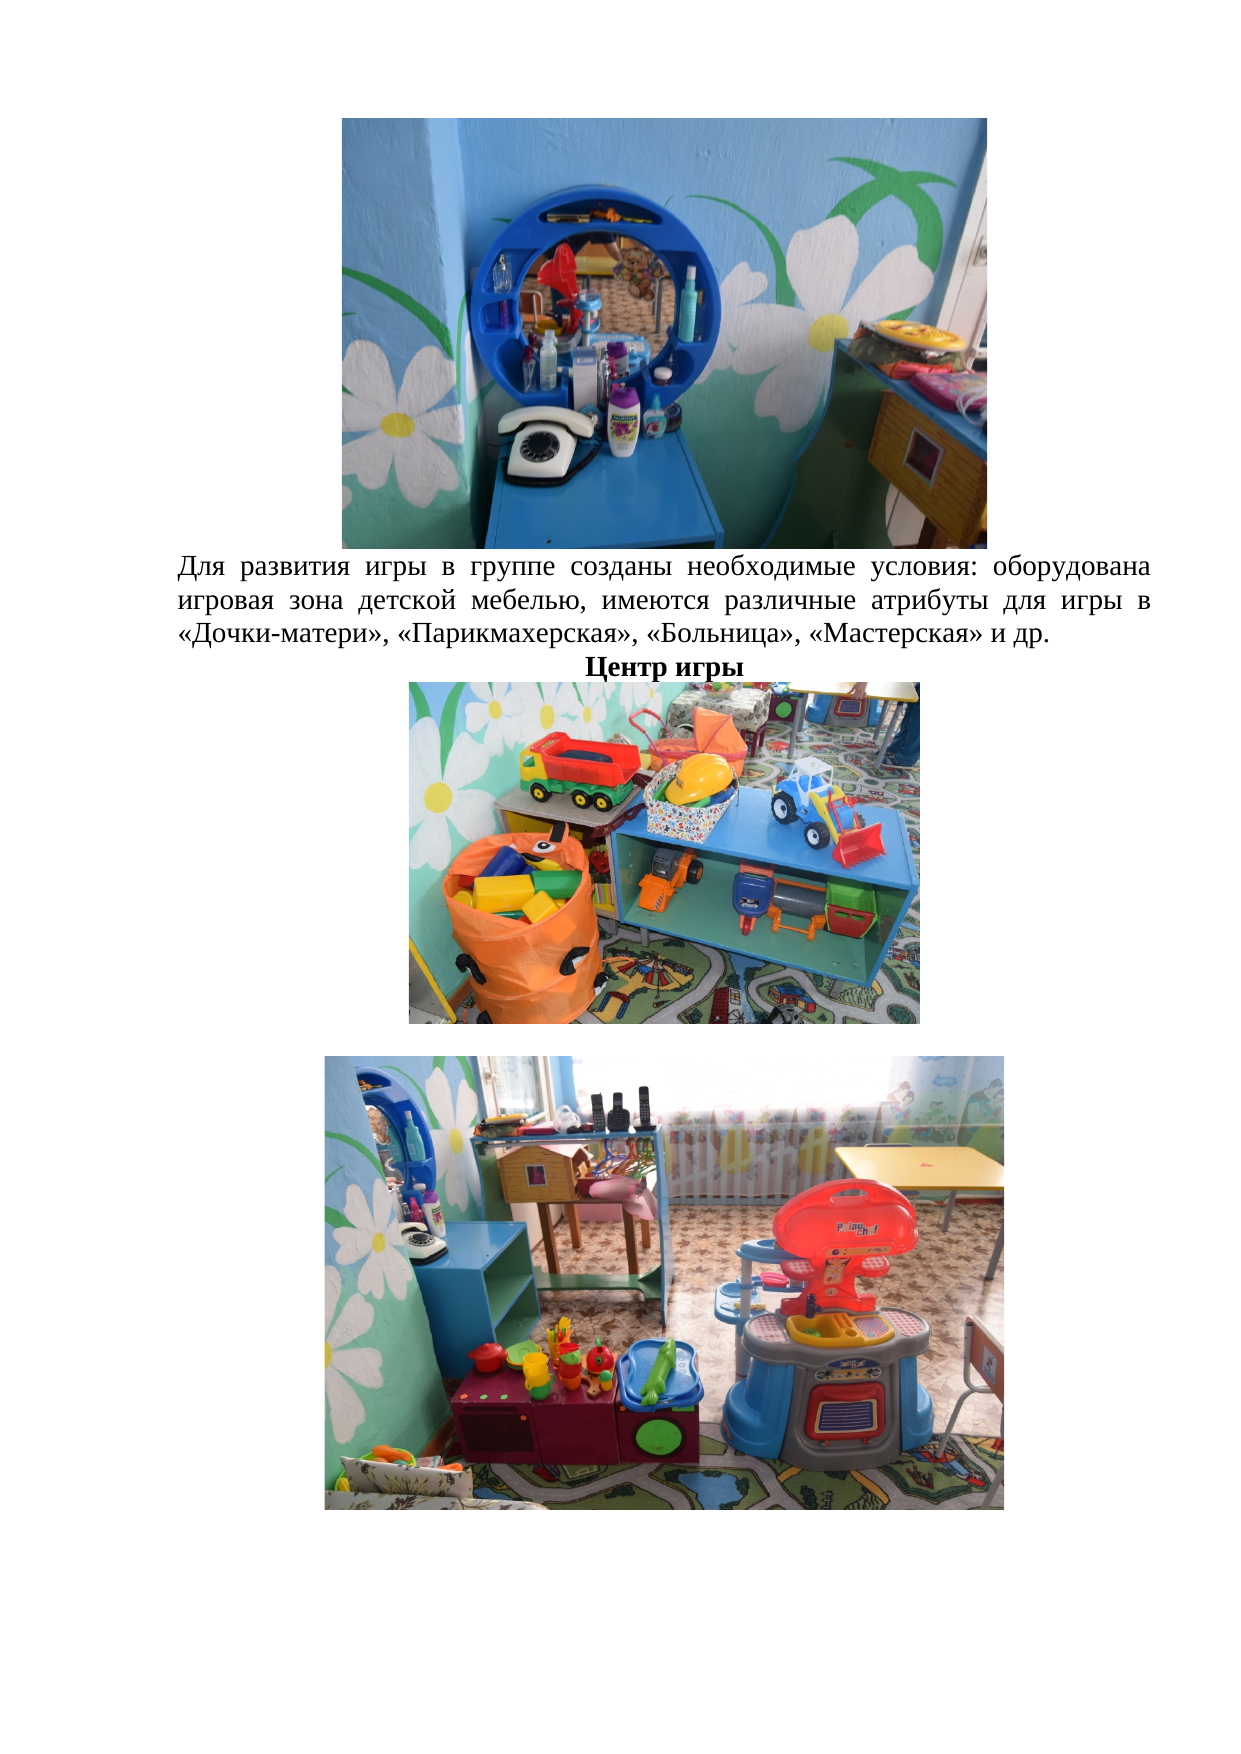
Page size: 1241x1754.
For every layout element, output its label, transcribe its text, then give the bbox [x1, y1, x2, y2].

picture [341, 118, 988, 549]
text Центр игры [177, 649, 1152, 682]
text Для развития игры в группе созданы необходимые условия: оборудована игровая зона детской мебелью, имеются различные атрибуты для игры в «Дочки-матери», «Парикмахерская», «Больница», «Мастерская» и др. [177, 548, 1152, 649]
picture [324, 1056, 1005, 1510]
picture [408, 682, 920, 1024]
